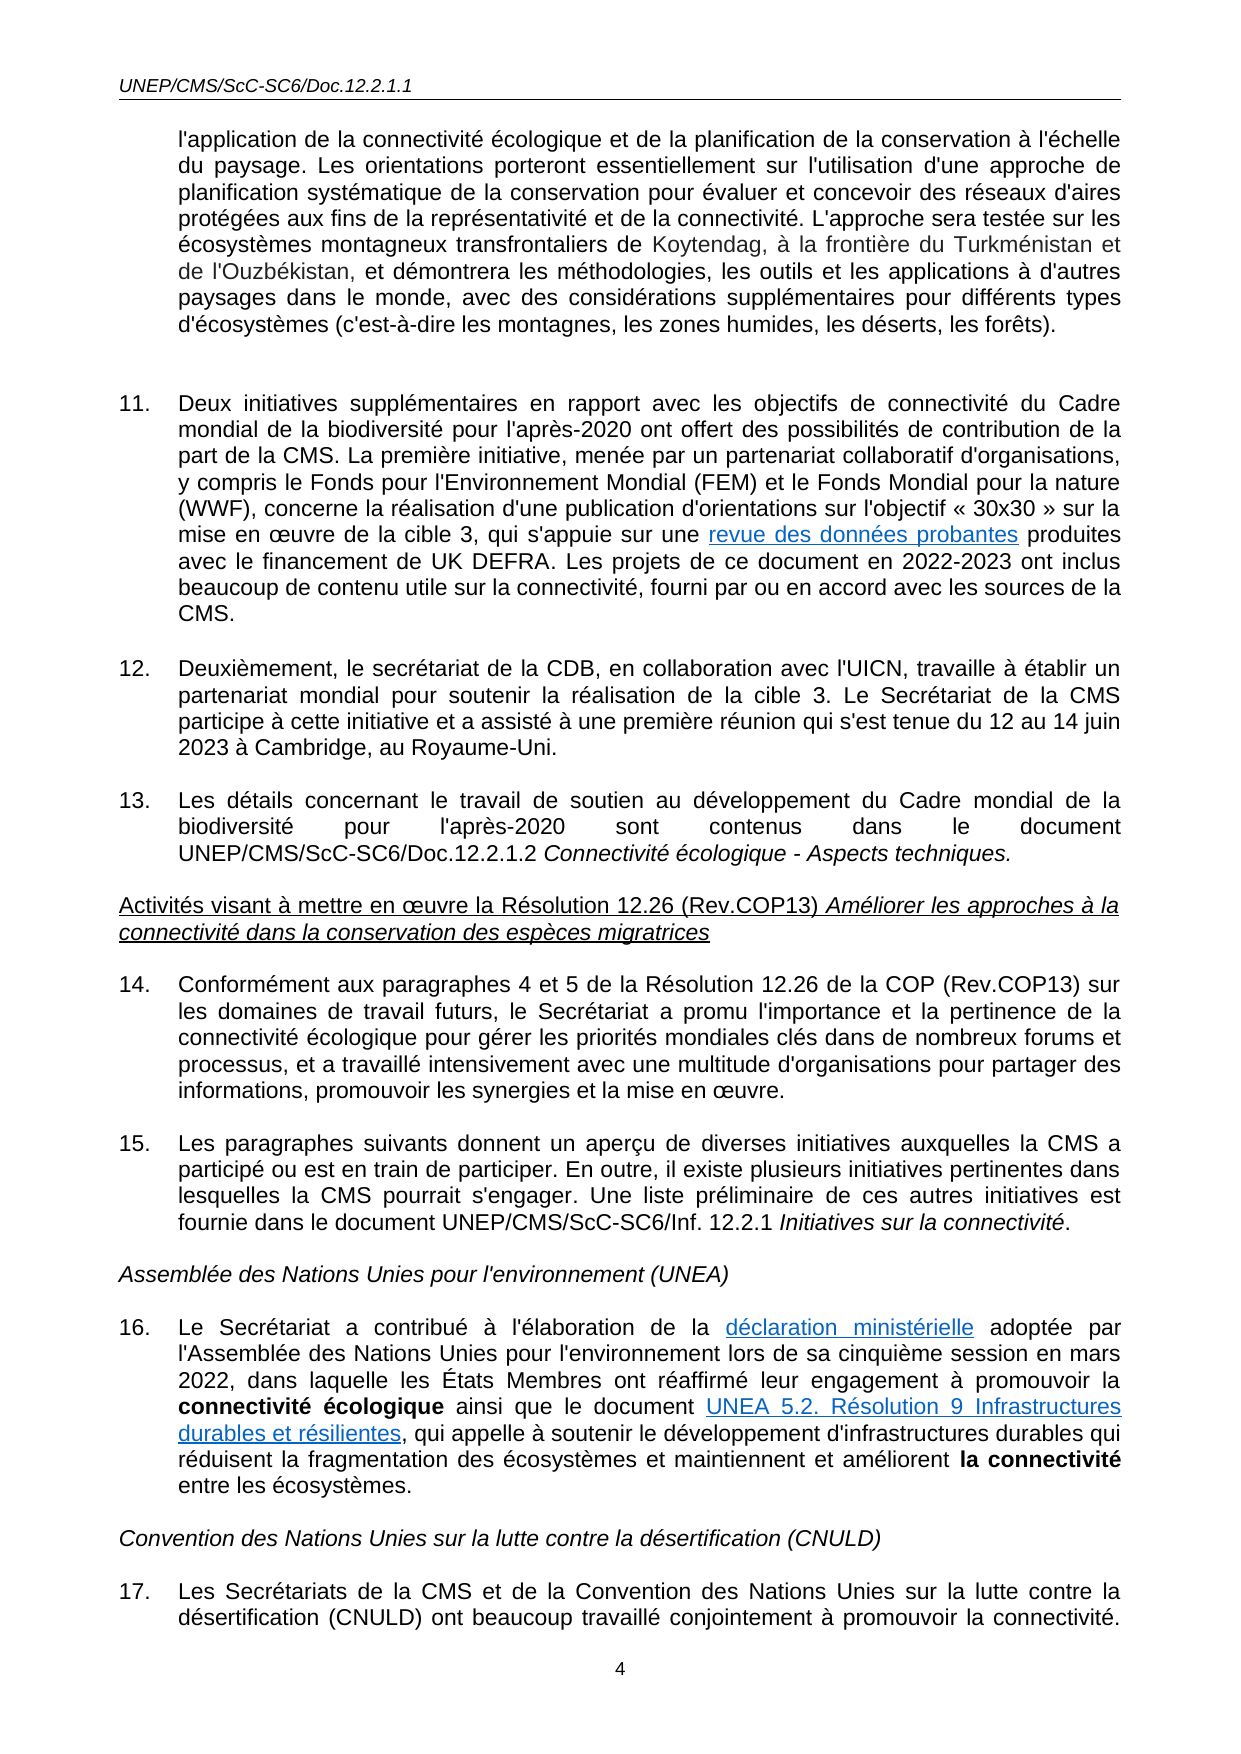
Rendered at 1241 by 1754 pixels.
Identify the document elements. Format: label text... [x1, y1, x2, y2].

text 15. Les paragraphes suivants donnent un aperçu de diverses initiatives auxquelles la CMS a participé ou est en train de participer. En outre, il existe plusieurs initiatives pertinentes dans lesquelles la CMS pourrait s'engager. Une liste préliminaire de ces autres initiatives est fournie dans le document UNEP/CMS/ScC-SC6/Inf. 12.2.1 Initiatives sur la connectivité. [119, 1129, 1121, 1235]
text Assemblée des Nations Unies pour l'environnement (UNEA) [119, 1261, 1121, 1288]
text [119, 1578, 1121, 1630]
text 11. Deux initiatives supplémentaires en rapport avec les objectifs de connectivité du Cadre mondial de la biodiversité pour l'après-2020 ont offert des possibilités de contribution de la part de la CMS. La première initiative, menée par un partenariat collaboratif d'organisations, y compris le Fonds pour l'Environnement Mondial (FEM) et le Fonds Mondial pour la nature (WWF), concerne la réalisation d'une publication d'orientations sur l'objectif « 30x30 » sur la mise en œuvre de la cible 3, qui s'appuie sur une revue des données probantes produites avec le financement de UK DEFRA. Les projets de ce document en 2022-2023 ont inclus beaucoup de contenu utile sur la connectivité, fourni par ou en accord avec les sources de la CMS. [119, 389, 1121, 627]
text 12. Deuxièmement, le secrétariat de la CDB, en collaboration avec l'UICN, travaille à établir un partenariat mondial pour soutenir la réalisation de la cible 3. Le Secrétariat de la CMS participe à cette initiative et a assisté à une première réunion qui s'est tenue du 12 au 14 juin 2023 à Cambridge, au Royaume-Uni. [119, 655, 1121, 761]
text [119, 126, 1121, 337]
text 14. Conformément aux paragraphes 4 et 5 de la Résolution 12.26 de la COP (Rev.COP13) sur les domaines de travail futurs, le Secrétariat a promu l'importance et la pertinence de la connectivité écologique pour gérer les priorités mondiales clés dans de nombreux forums et processus, et a travaillé intensivement avec une multitude d'organisations pour partager des informations, promouvoir les synergies et la mise en œuvre. [119, 971, 1121, 1103]
text Activités visant à mettre en œuvre la Résolution 12.26 (Rev.COP13) Améliorer les approches à la connectivité dans la conservation des espèces migratrices [119, 892, 1121, 945]
text 16. Le Secrétariat a contribué à l'élaboration de la déclaration ministérielle adoptée par l'Assemblée des Nations Unies pour l'environnement lors de sa cinquième session en mars 2022, dans laquelle les États Membres ont réaffirmé leur engagement à promouvoir la connectivité écologique ainsi que le document UNEA 5.2. Résolution 9 Infrastructures durables et résilientes, qui appelle à soutenir le développement d'infrastructures durables qui réduisent la fragmentation des écosystèmes et maintiennent et améliorent la connectivité entre les écosystèmes. [119, 1314, 1121, 1498]
text Convention des Nations Unies sur la lutte contre la désertification (CNULD) [119, 1525, 1121, 1551]
text 13. Les détails concernant le travail de soutien au développement du Cadre mondial de la biodiversité pour l'après-2020 sont contenus dans le document UNEP/CMS/ScC-SC6/Doc.12.2.1.2 Connectivité écologique - Aspects techniques. [119, 787, 1121, 866]
